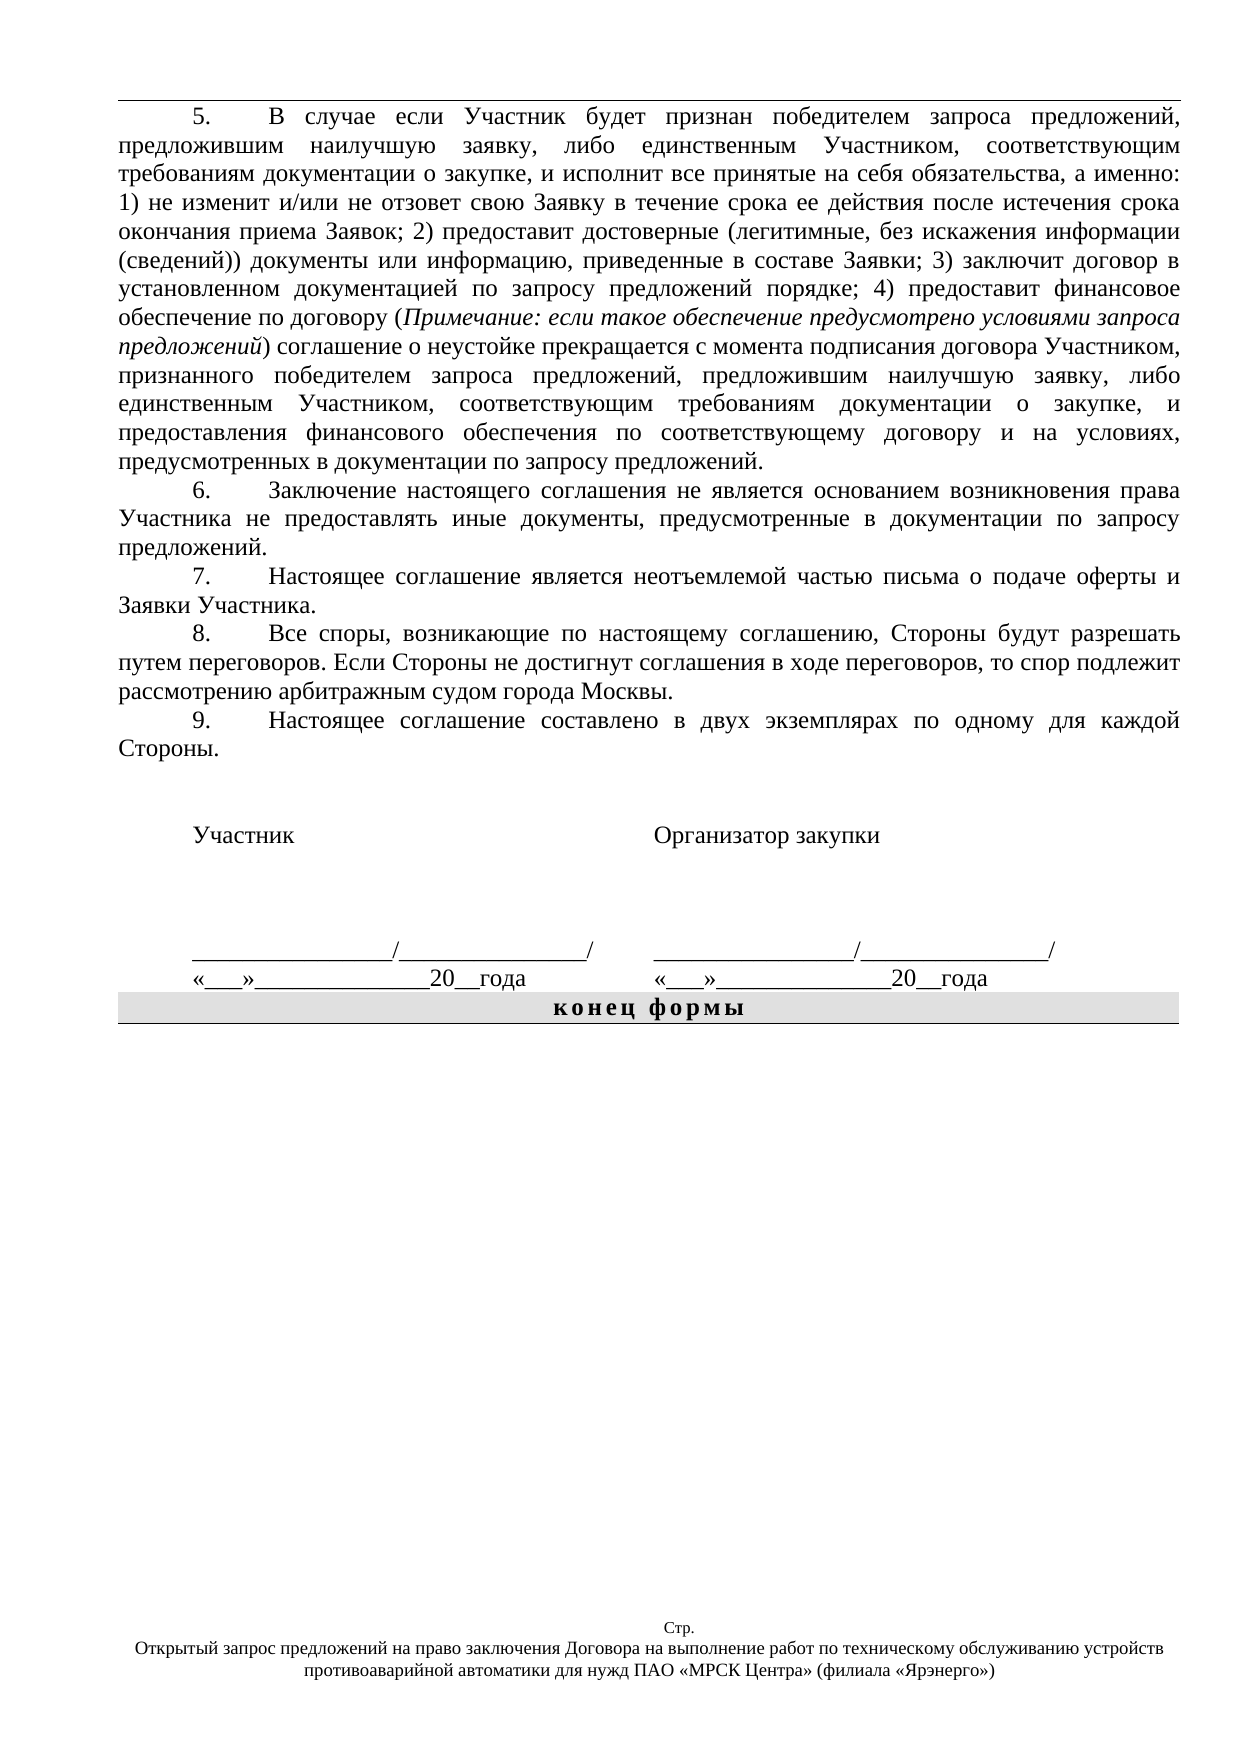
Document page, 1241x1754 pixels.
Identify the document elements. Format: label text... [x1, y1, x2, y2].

list В случае если Участник будет признан победителем запроса предложений, предложившим наилучшую заявку, либо единственным Участником, соответствующим требованиям документации о закупке, и исполнит все принятые на себя обязательства, а именно: 1) не изменит и/или не отзовет свою Заявку в течение срока ее действия после истечения срока окончания приема Заявок; 2) предоставит достоверные (легитимные, без искажения информации (сведений)) документы или информацию, приведенные в составе Заявки; 3) заключит договор в установленном документацией по запросу предложений порядке; 4) предоставит финансовое обеспечение по договору (Примечание: если такое обеспечение предусмотрено условиями запроса предложений) соглашение о неустойке прекращается с момента подписания договора Участником, признанного победителем запроса предложений, предложившим наилучшую заявку, либо единственным Участником, соответствующим требованиям документации о закупке, и предоставления финансового обеспечения по соответствующему договору и на условиях, предусмотренных в документации по запросу предложений. [118, 101, 1181, 475]
table_header Участник [181, 820, 642, 848]
table_header Организатор закупки [643, 820, 1104, 848]
list Настоящее соглашение является неотъемлемой частью письма о подаче оферты и Заявки Участника. [118, 561, 1181, 618]
text конец формы [118, 992, 1179, 1023]
list Все споры, возникающие по настоящему соглашению, Стороны будут разрешать путем переговоров. Если Стороны не достигнут соглашения в ходе переговоров, то спор подлежит рассмотрению арбитражным судом города Москвы. [118, 618, 1181, 705]
table_cell ________________/_______________/ «___»______________20__года [181, 849, 642, 992]
list Настоящее соглашение составлено в двух экземплярах по одному для каждой Стороны. [118, 705, 1181, 762]
table_cell ________________/_______________/ «___»______________20__года [643, 849, 1104, 992]
list Заключение настоящего соглашения не является основанием возникновения права Участника не предоставлять иные документы, предусмотренные в документации по запросу предложений. [118, 475, 1181, 561]
